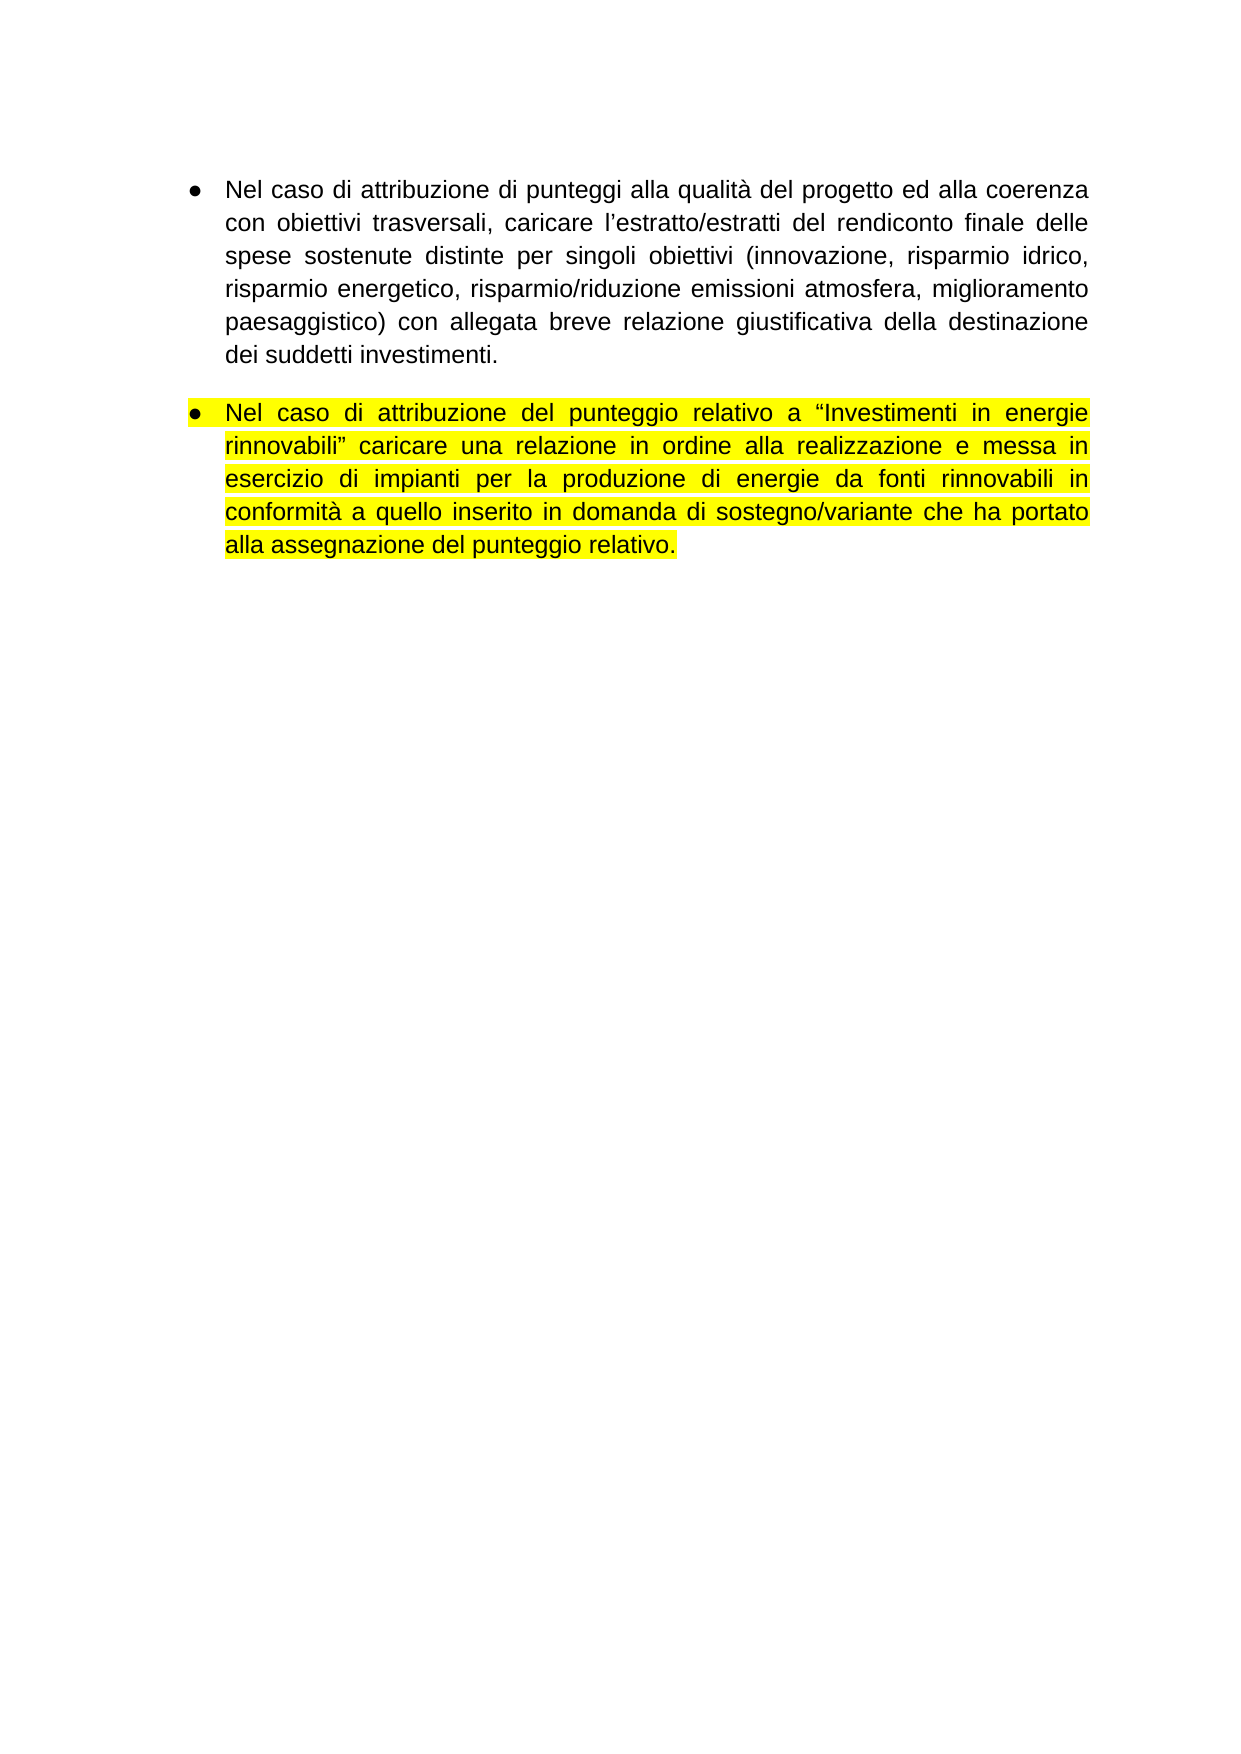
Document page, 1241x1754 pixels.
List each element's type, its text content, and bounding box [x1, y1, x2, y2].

list Nel caso di attribuzione del punteggio relativo a “Investimenti in energie rinnovabili” caricare una relazione in ordine alla realizzazione e messa in esercizio di impianti per la produzione di energie da fonti rinnovabili in conformità a quello inserito in domanda di sostegno/variante che ha portato alla assegnazione del punteggio relativo. [187, 398, 1090, 559]
list Nel caso di attribuzione di punteggi alla qualità del progetto ed alla coerenza con obiettivi trasversali, caricare l’estratto/estratti del rendiconto finale delle spese sostenute distinte per singoli obiettivi (innovazione, risparmio idrico, risparmio energetico, risparmio/riduzione emissioni atmosfera, miglioramento paesaggistico) con allegata breve relazione giustificativa della destinazione dei suddetti investimenti. [187, 175, 1090, 369]
